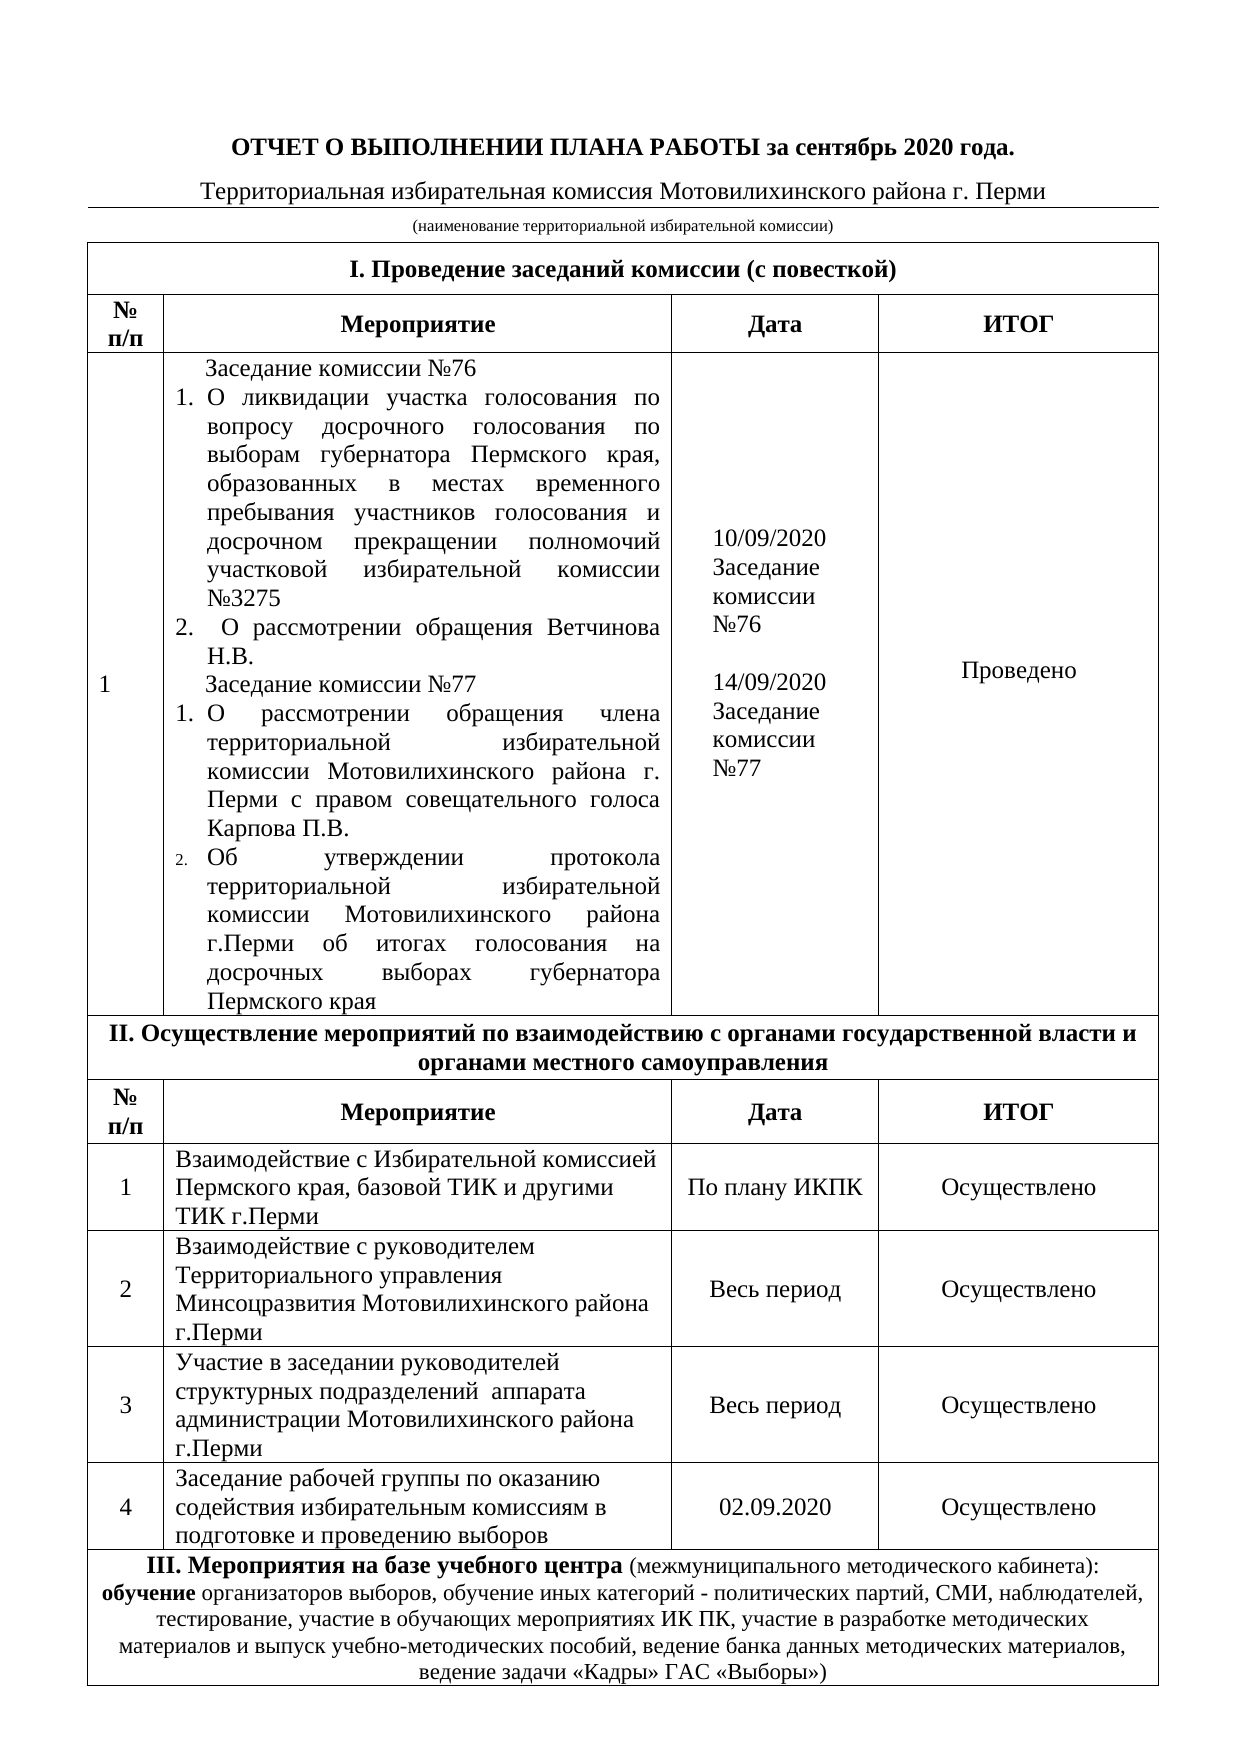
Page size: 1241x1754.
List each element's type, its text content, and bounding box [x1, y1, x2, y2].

table_cell Территориальная избирательная комиссия Мотовилихинского района г. Перми [87, 174, 1159, 207]
table_cell Осуществлено [879, 1463, 1158, 1549]
table_cell 1 [88, 353, 163, 1014]
table_cell Весь период [672, 1231, 878, 1346]
table_cell Проведено [879, 353, 1158, 1014]
table_cell Мероприятие [164, 1080, 671, 1143]
table_cell (наименование территориальной избирательной комиссии) [87, 207, 1159, 242]
table_cell 1 [88, 1144, 163, 1230]
table_cell 02.09.2020 [672, 1463, 878, 1549]
table_cell 4 [88, 1463, 163, 1549]
table_cell Взаимодействие с руководителем Территориального управления Минсоцразвития Мотовилихинского района г.Перми [164, 1231, 671, 1346]
table_cell По плану ИКПК [672, 1144, 878, 1230]
table_cell 10/09/2020 Заседание комиссии №76 14/09/2020 Заседание комиссии №77 [672, 353, 878, 1014]
table_cell I. Проведение заседаний комиссии (с повесткой) [88, 243, 1158, 294]
table_cell Дата [672, 1080, 878, 1143]
table_cell № п/п [88, 1080, 163, 1143]
table_cell № п/п [88, 295, 163, 352]
table_cell II. Осуществление мероприятий по взаимодействию с органами государственной власти и органами местного самоуправления [88, 1016, 1158, 1078]
table_cell Весь период [672, 1347, 878, 1462]
table_cell Взаимодействие с Избирательной комиссией Пермского края, базовой ТИК и другими ТИК г.Перми [164, 1144, 671, 1230]
table_cell Участие в заседании руководителей структурных подразделений аппарата администрации Мотовилихинского района г.Перми [164, 1347, 671, 1462]
table_cell Дата [672, 295, 878, 352]
table_cell Мероприятие [164, 295, 671, 352]
table_cell ИТОГ [879, 1080, 1158, 1143]
table_cell Осуществлено [879, 1144, 1158, 1230]
table_cell Заседание рабочей группы по оказанию содействия избирательным комиссиям в подготовке и проведению выборов [164, 1463, 671, 1549]
table_cell 3 [88, 1347, 163, 1462]
table_cell III. Мероприятия на базе учебного центра (межмуниципального методического кабинета): обучение организаторов выборов, обучение иных категорий - политических партий, СМИ, наблюдателей, тестирование, участие в обучающих мероприятиях ИК ПК, участие в разработке методических материалов и выпуск учебно-методических пособий, ведение банка данных методических материалов, ведение задачи «Кадры» ГАС «Выборы») [88, 1550, 1158, 1684]
table_header ОТЧЕТ О ВЫПОЛНЕНИИ ПЛАНА РАБОТЫ за сентябрь 2020 года. [87, 118, 1159, 174]
table_cell Осуществлено [879, 1347, 1158, 1462]
table_cell 2 [88, 1231, 163, 1346]
table_cell Заседание комиссии №76 О ликвидации участка голосования по вопросу досрочного голосования по выборам губернатора Пермского края, образованных в местах временного пребывания участников голосования и досрочном прекращении полномочий участковой избирательной комиссии №3275 О рассмотрении обращения Ветчинова Н.В. Заседание комиссии №77 О рассмотрении обращения члена территориальной избирательной комиссии Мотовилихинского района г. Перми с правом совещательного голоса Карпова П.В. Об утверждении протокола территориальной избирательной комиссии Мотовилихинского района г.Перми об итогах голосования на досрочных выборах губернатора Пермского края [164, 353, 671, 1014]
table_cell ИТОГ [879, 295, 1158, 352]
table_cell Осуществлено [879, 1231, 1158, 1346]
